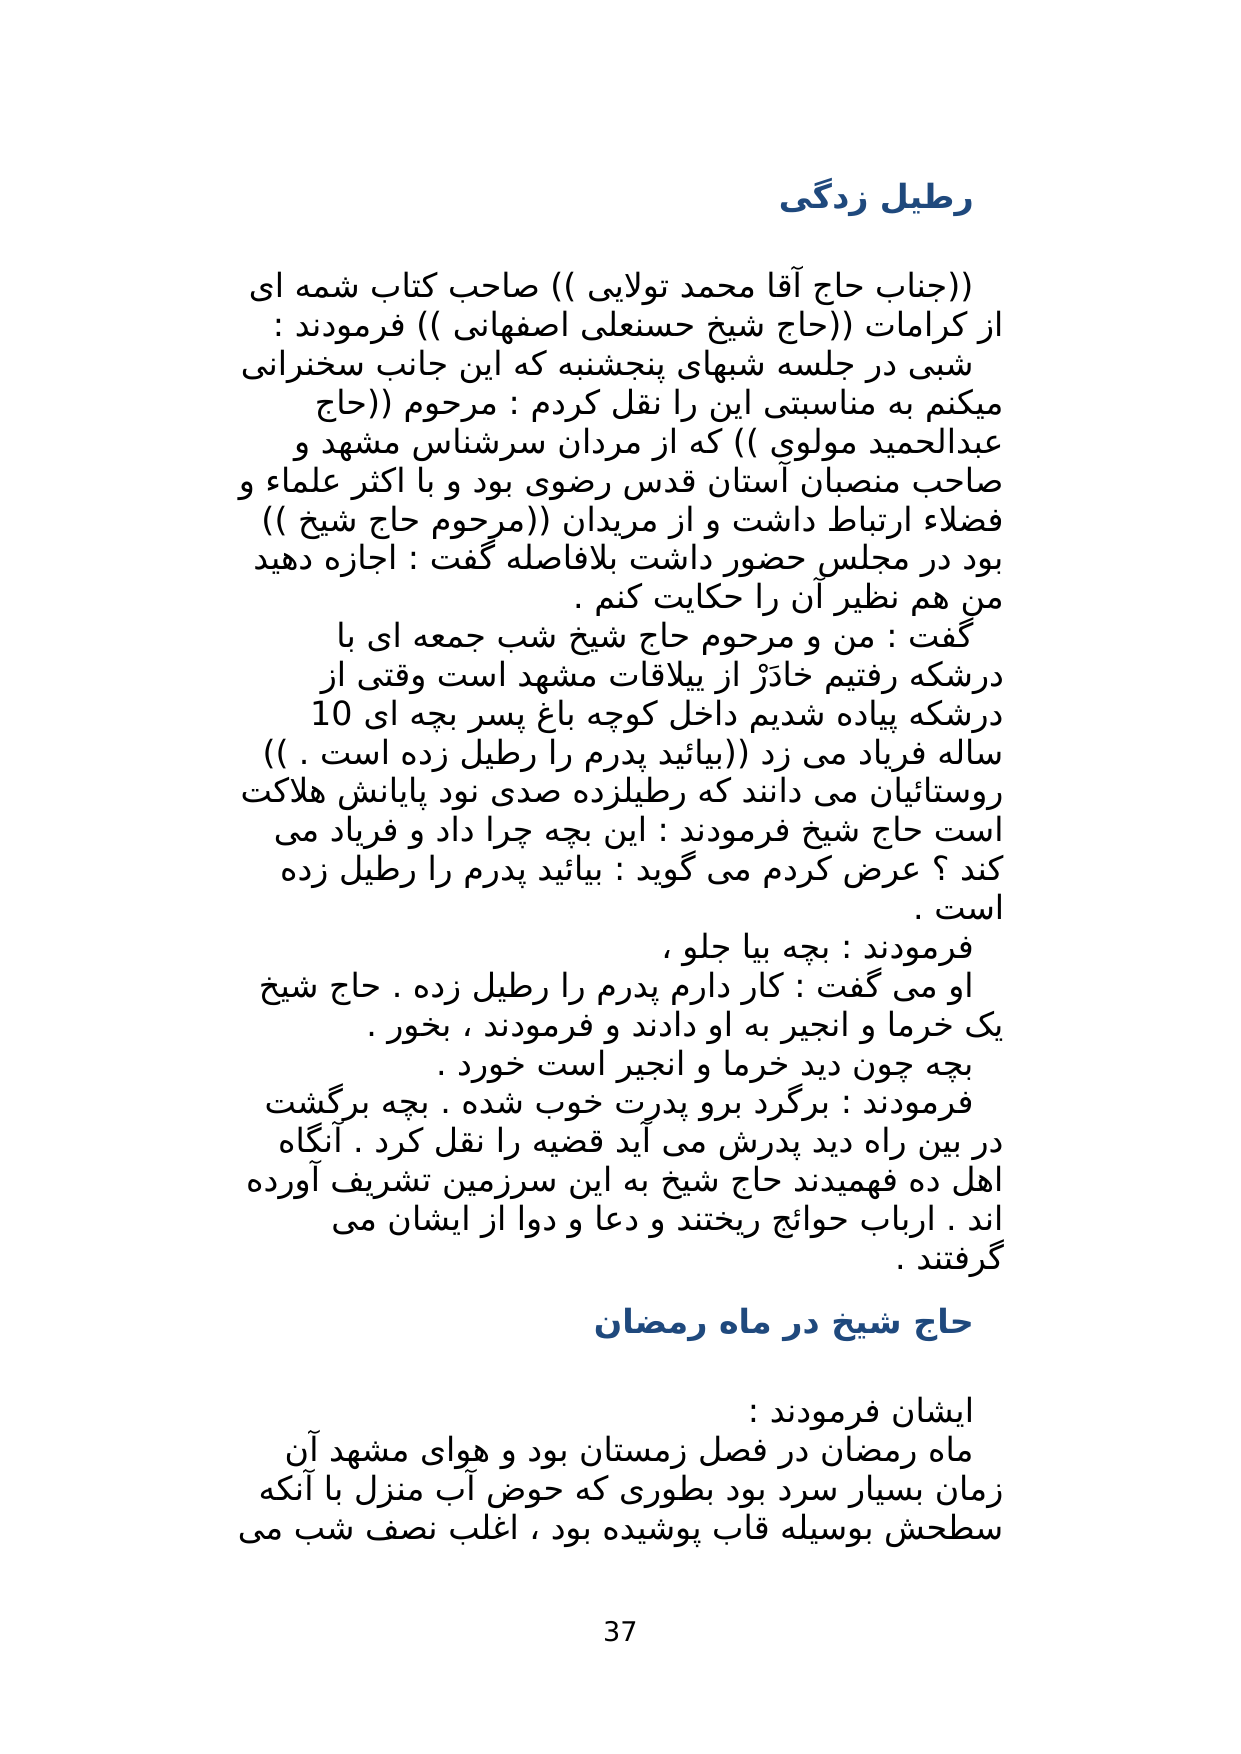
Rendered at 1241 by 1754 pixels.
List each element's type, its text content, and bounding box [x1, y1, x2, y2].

text بچه چون دید خرما و انجیر است خورد . [236, 1044, 1004, 1083]
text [236, 1431, 1004, 1547]
text فرمودند : بچه بیا جلو ، [236, 927, 1004, 966]
text شبی در جلسه شبهای پنجشنبه که این جانب سخنرانی میکنم به مناسبتی این را نقل کردم : مرحوم ((حاج عبدالحمید مولوی )) که از مردان سرشناس مشهد و صاحب منصبان آستان قدس رضوی بود و با اکثر علماء و فضلاء ارتباط داشت و از مریدان ((مرحوم حاج شیخ )) بود در مجلس حضور داشت بلافاصله گفت : اجازه دهید من هم نظیر آن را حکایت کنم . [236, 344, 1004, 617]
subtitle رطیل زدگی [236, 177, 1004, 216]
text ((جناب حاج آقا محمد تولایی )) صاحب کتاب شمه ای از کرامات ((حاج شیخ حسنعلی اصفهانی )) فرمودند : [236, 267, 1004, 344]
text فرمودند : برگرد برو پدرت خوب شده . بچه برگشت در بین راه دید پدرش می آید قضیه را نقل کرد . آنگاه اهل ده فهمیدند حاج شیخ به این سرزمین تشریف آورده اند . ارباب حوائج ریختند و دعا و دوا از ایشان می گرفتند . [236, 1083, 1004, 1277]
text او می گفت : کار دارم پدرم را رطیل زده . حاج شیخ یک خرما و انجیر به او دادند و فرمودند ، بخور . [236, 966, 1004, 1044]
text گفت : من و مرحوم حاج شیخ شب جمعه ای با درشکه رفتیم خادَرْ از ییلاقات مشهد است وقتی از درشکه پیاده شدیم داخل کوچه باغ پسر بچه ای 10 ساله فریاد می زد ((بیائید پدرم را رطیل زده است . )) روستائیان می دانند که رطیلزده صدی نود پایانش هلاکت است حاج شیخ فرمودند : این بچه چرا داد و فریاد می کند ؟ عرض کردم می گوید : بیائید پدرم را رطیل زده است . [236, 617, 1004, 927]
text ایشان فرمودند : [236, 1392, 1004, 1431]
subtitle حاج شیخ در ماه رمضان [236, 1302, 1004, 1341]
